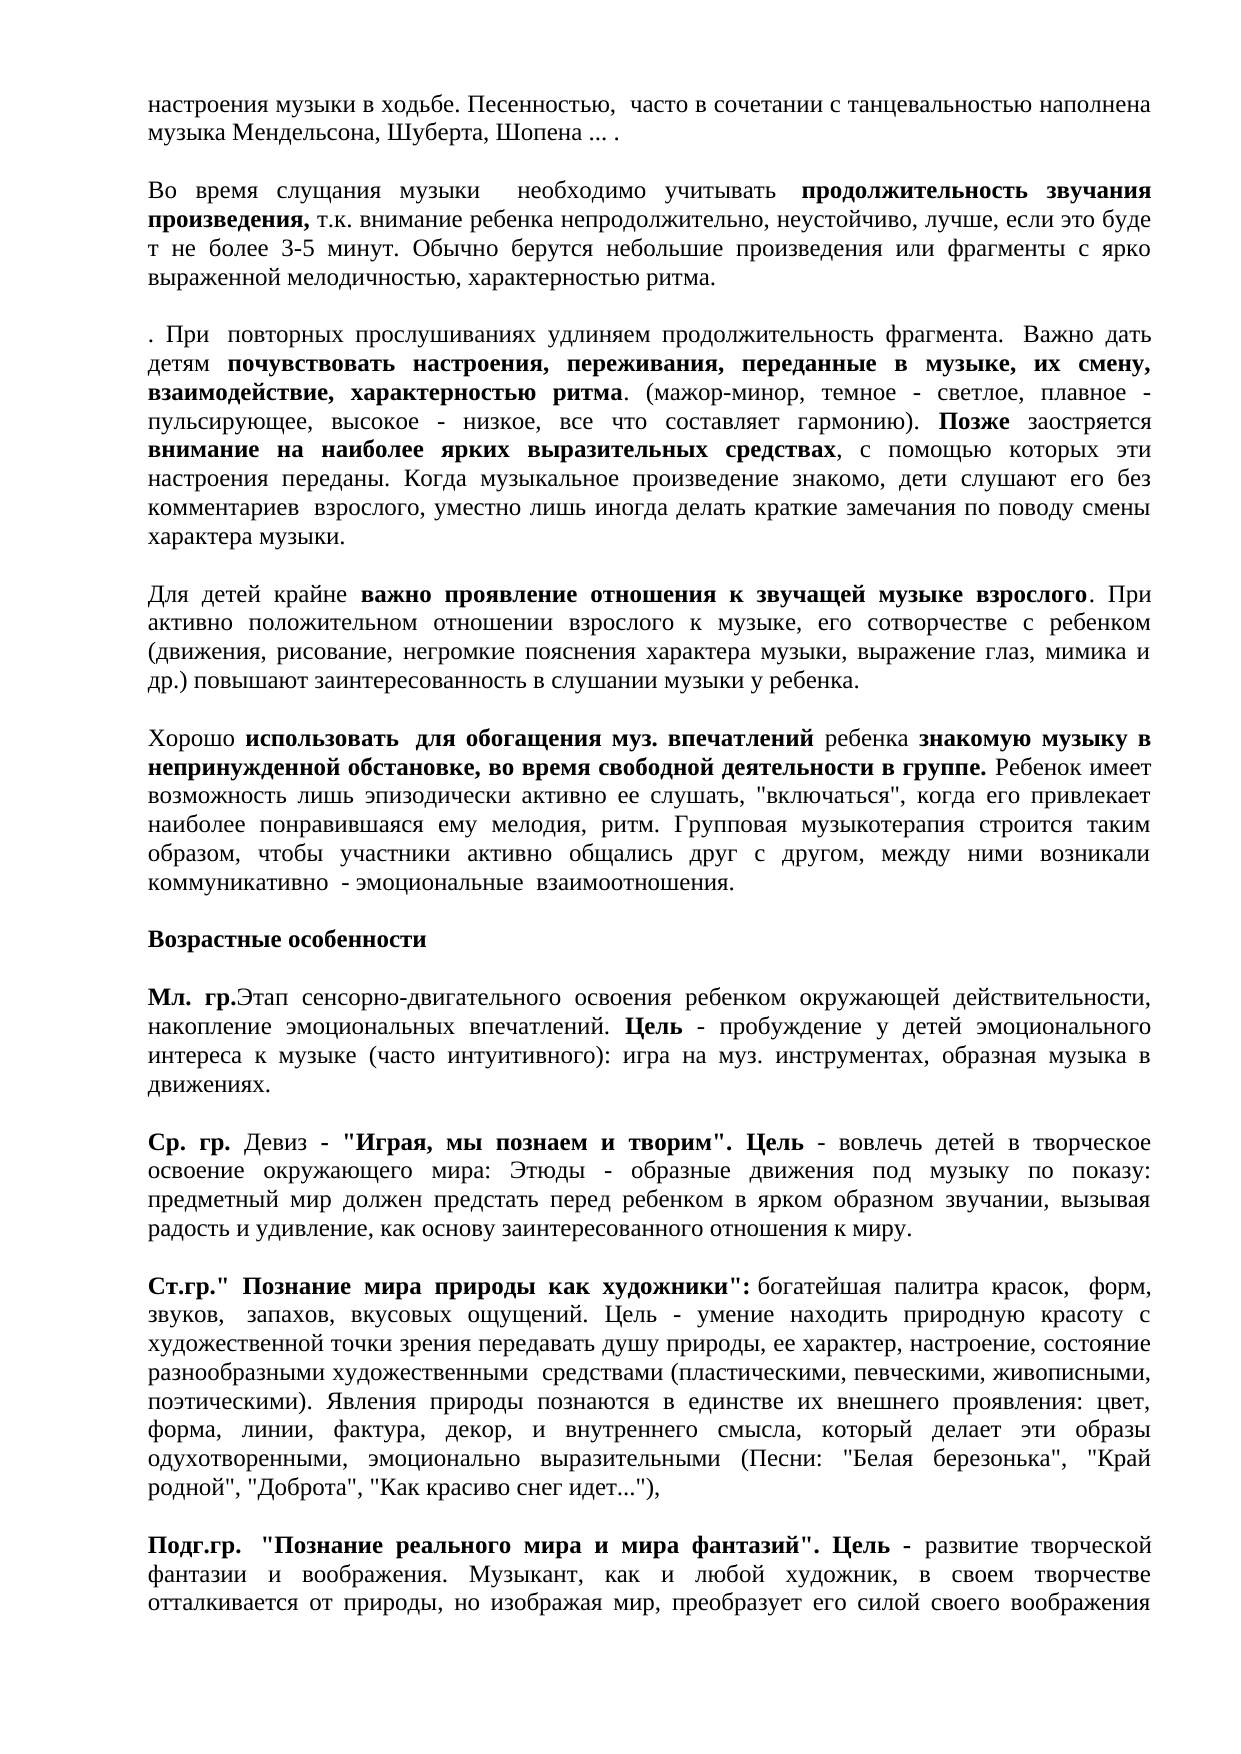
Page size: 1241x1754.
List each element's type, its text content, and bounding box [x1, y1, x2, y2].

text Ср. гр. Девиз - "Играя, мы познаем и творим". Цель - вовлечь детей в творческое освоение окружающего мира: Этюды - образные движения под музыку по показу: предметный мир должен предстать перед ребенком в ярком образном звучании, вызывая радость и удивление, как основу заинтересованного отношения к миру. [148, 1127, 1152, 1242]
text . При повторных прослушиваниях удлиняем продолжительность фрагмента. Важно дать детям почувствовать настроения, переживания, переданные в музыке, их смену, взаимодействие, характерностью ритма. (мажор-минор, темное - светлое, плавное - пульсирующее, высокое - низкое, все что составляет гармонию). Позже заостряется внимание на наиболее ярких выразительных средствах, с помощью которых эти настроения переданы. Когда музыкальное произведение знакомо, дети слушают его без комментариев взрослого, уместно лишь иногда делать краткие замечания по поводу смены характера музыки. [148, 319, 1152, 549]
text Ст.гр." Познание мира природы как художники": богатейшая палитра красок, форм, звуков, запахов, вкусовых ощущений. Цель - умение находить природную красоту с художественной точки зрения передавать душу природы, ее характер, настроение, состояние разнообразными художественными средствами (пластическими, певческими, живописными, поэтическими). Явления природы познаются в единстве их внешнего проявления: цвет, форма, линии, фактура, декор, и внутреннего смысла, который делает эти образы одухотворенными, эмоционально выразительными (Песни: "Белая березонька", "Край родной", "Доброта", "Как красиво снег идет..."), [148, 1271, 1152, 1501]
text Хорошо использовать для обогащения муз. впечатлений ребенка знакомую музыку в непринужденной обстановке, во время свободной деятельности в группе. Ребенок имеет возможность лишь эпизодически активно ее слушать, "включаться", когда его привлекает наиболее понравившаяся ему мелодия, ритм. Групповая музыкотерапия строится таким образом, чтобы участники активно общались друг с другом, между ними возникали коммуникативно - эмоциональные взаимоотношения. [148, 723, 1152, 895]
text Мл. гр.Этап сенсорно-двигательного освоения ребенком окружающей действительности, накопление эмоциональных впечатлений. Цель - пробуждение у детей эмоционального интереса к музыке (часто интуитивного): игра на муз. инструментах, образная музыка в движениях. [148, 982, 1152, 1097]
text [148, 1530, 1152, 1616]
text Возрастные особенности [148, 924, 1152, 953]
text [148, 89, 1152, 146]
text Для детей крайне важно проявление отношения к звучащей музыке взрослого. При активно положительном отношении взрослого к музыке, его сотворчестве с ребенком (движения, рисование, негромкие пояснения характера музыки, выражение глаз, мимика и др.) повышают заинтересованность в слушании музыки у ребенка. [148, 579, 1152, 694]
text Во время слущания музыки необходимо учитывать продолжительность звучания произведения, т.к. внимание ребенка непродолжительно, неустойчиво, лучше, если это буде т не более 3-5 минут. Обычно берутся небольшие произведения или фрагменты с ярко выраженной мелодичностью, характерностью ритма. [148, 175, 1152, 290]
